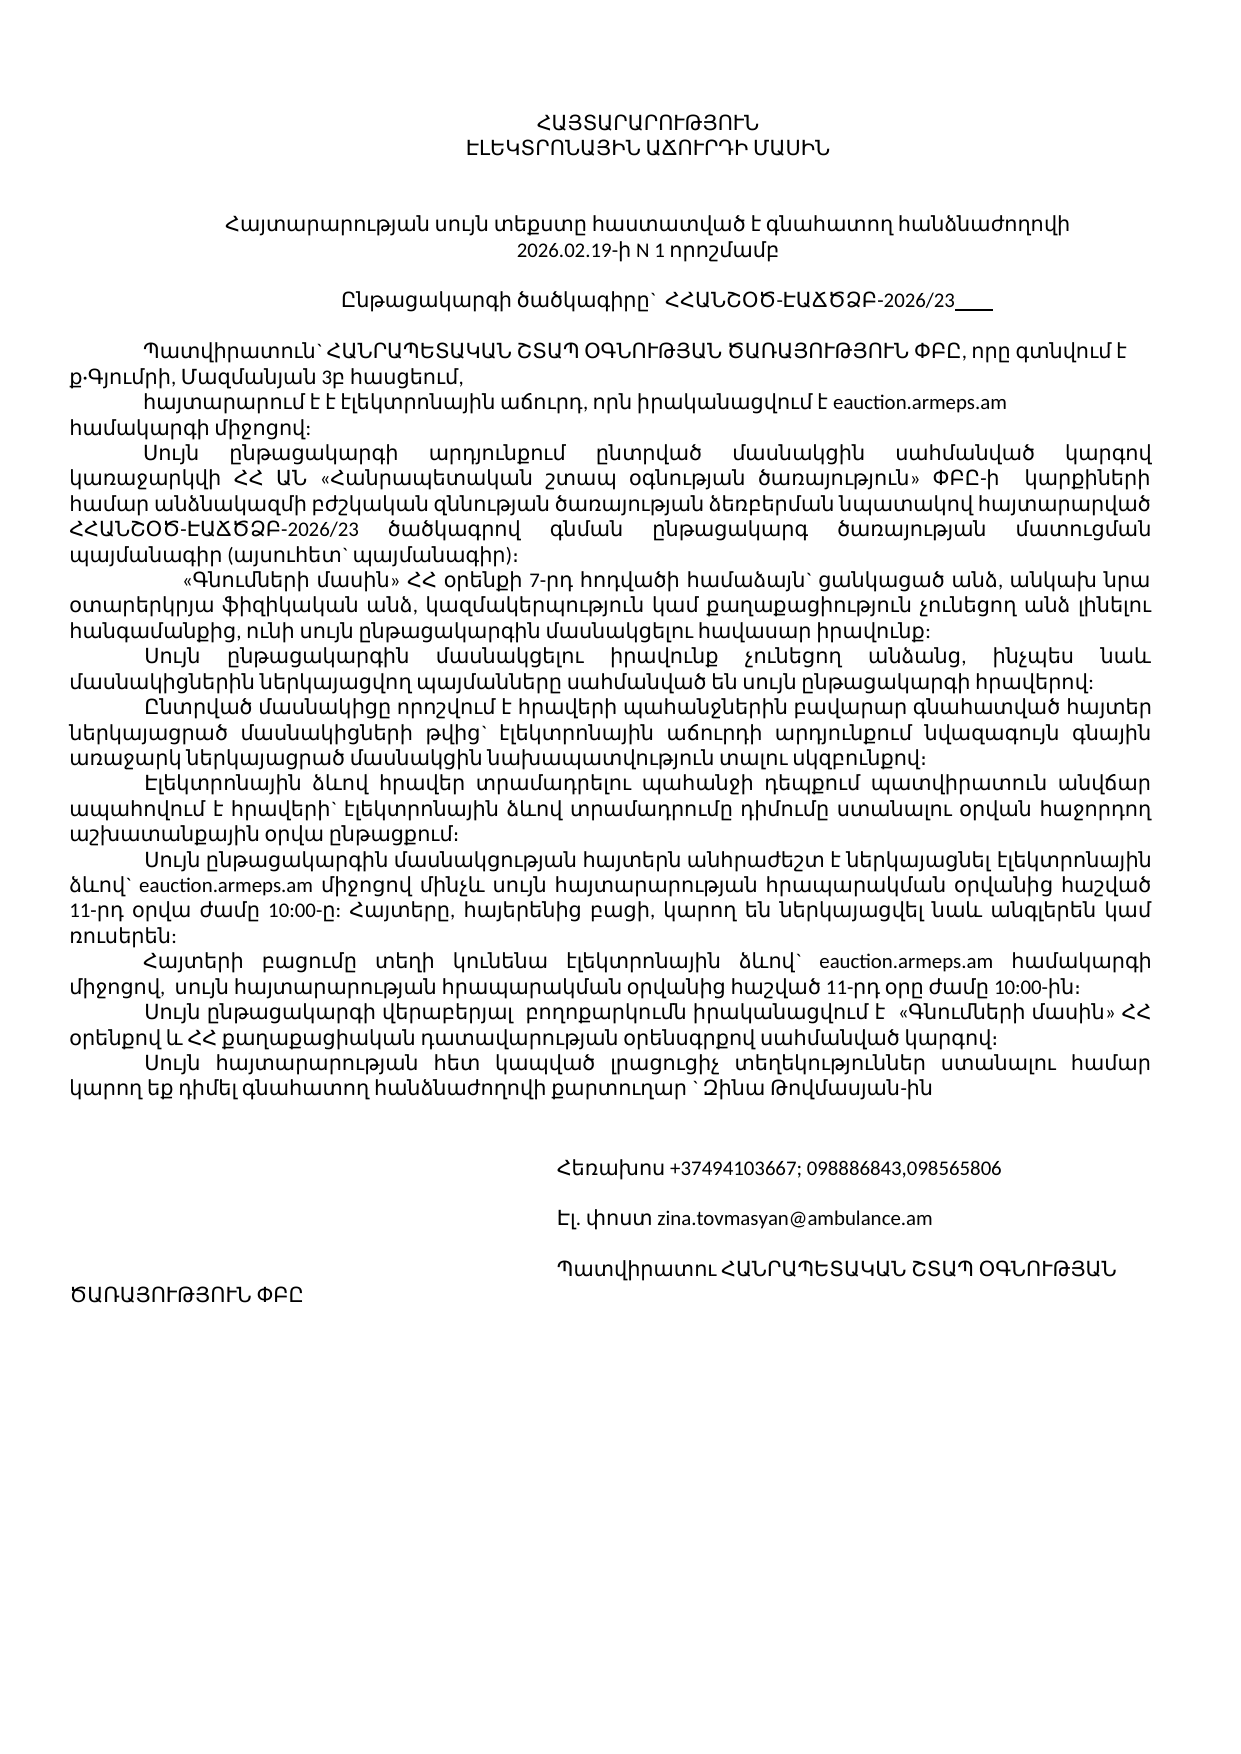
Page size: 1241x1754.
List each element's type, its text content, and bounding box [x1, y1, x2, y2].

text Էլ. փոստ zina.tovmasyan@ambulance.am [69, 1206, 1152, 1231]
text Սույն ընթացակարգին մասնակցության հայտերն անհրաժեշտ է ներկայացնել էլեկտրոնային ձևով` eauction.armeps.am միջոցով մինչև սույն հայտարարության հրապարակման օրվանից հաշված 11-րդ օրվա ժամը 10:00-ը: Հայտերը, հայերենից բացի, կարող են ներկայացվել նաև անգլերեն կամ ռուսերեն: [69, 847, 1152, 948]
text Սույն ընթացակարգի վերաբերյալ բողոքարկումն իրականացվում է «Գնումների մասին» ՀՀ օրենքով և ՀՀ քաղաքացիական դատավարության օրենսգրքով սահմանված կարգով։ [69, 999, 1152, 1050]
text Պատվիրատուն` ՀԱՆՐԱՊԵՏԱԿԱՆ ՇՏԱՊ ՕԳՆՈՒԹՅԱՆ ԾԱՌԱՅՈՒԹՅՈՒՆ ՓԲԸ, որը գտնվում է ք·Գյումրի, Մազմանյան 3բ հասցեում, [69, 338, 1152, 389]
text Հայտերի բացումը տեղի կունենա էլեկտրոնային ձևով` eauction.armeps.am համակարգի միջոցով, սույն հայտարարության հրապարակման օրվանից հաշված 11-րդ օրը ժամը 10:00-ին։ [69, 948, 1152, 999]
text 2026.02.19 -ի N 1 որոշմամբ [69, 237, 1152, 262]
text ԷԼԵԿՏՐՈՆԱՅԻՆ ԱՃՈՒՐԴԻ ՄԱՍԻՆ [69, 135, 1152, 161]
text Էլեկտրոնային ձևով հրավեր տրամադրելու պահանջի դեպքում պատվիրատուն անվճար ապահովում է հրավերի` էլեկտրոնային ձևով տրամադրումը դիմումը ստանալու օրվան հաջորդող աշխատանքային օրվա ընթացքում։ [69, 771, 1152, 847]
text Պատվիրատու ՀԱՆՐԱՊԵՏԱԿԱՆ ՇՏԱՊ ՕԳՆՈՒԹՅԱՆ ԾԱՌԱՅՈՒԹՅՈՒՆ ՓԲԸ [69, 1256, 1152, 1307]
text Ընտրված մասնակիցը որոշվում է հրավերի պահանջներին բավարար գնահատված հայտեր ներկայացրած մասնակիցների թվից` էլեկտրոնային աճուրդի արդյունքում նվազագույն գնային առաջարկ ներկայացրած մասնակցին նախապատվություն տալու սկզբունքով։ [69, 694, 1152, 771]
text Սույն հայտարարության հետ կապված լրացուցիչ տեղեկություններ ստանալու համար կարող եք դիմել գնահատող հանձնաժողովի քարտուղար ` Զինա Թովմասյան-ին [69, 1050, 1152, 1101]
text «Գնումների մասին» ՀՀ օրենքի 7-րդ հոդվածի համաձայն` ցանկացած անձ, անկախ նրա օտարերկրյա ֆիզիկական անձ, կազմակերպություն կամ քաղաքացիություն չունեցող անձ լինելու հանգամանքից, ունի սույն ընթացակարգին մասնակցելու հավասար իրավունք: [69, 567, 1152, 643]
text Սույն ընթացակարգին մասնակցելու իրավունք չունեցող անձանց, ինչպես նաև մասնակիցներին ներկայացվող պայմանները սահմանված են սույն ընթացակարգի հրավերով: [69, 643, 1152, 694]
text Ընթացակարգի ծածկագիրը` ՀՀԱՆՇՕԾ-ԷԱՃԾՁԲ-2026/23 [69, 288, 1152, 313]
text Հայտարարության սույն տեքստը հաստատված է գնահատող հանձնաժողովի [69, 211, 1152, 237]
text Հեռախոս +37494103667; 098886843,098565806 [69, 1155, 1152, 1180]
text հայտարարում է է էլեկտրոնային աճուրդ, որն իրականացվում է eauction.armeps.am համակարգի միջոցով: [69, 389, 1152, 440]
text Սույն ընթացակարգի արդյունքում ընտրված մասնակցին սահմանված կարգով կառաջարկվի ՀՀ ԱՆ «Հանրապետական շտապ օգնության ծառայություն» ՓԲԸ-ի կարքիների համար անձնակազմի բժշկական զննության ծառայության ձեռբերման նպատակով հայտարարված ՀՀԱՆՇՕԾ-ԷԱՃԾՁԲ-2026/23 ծածկագրով գնման ընթացակարգ ծառայության մատուցման պայմանագիր (այսուհետ` պայմանագիր)։ [69, 440, 1152, 567]
text ՀԱՅՏԱՐԱՐՈՒԹՅՈՒՆ [69, 110, 1152, 135]
